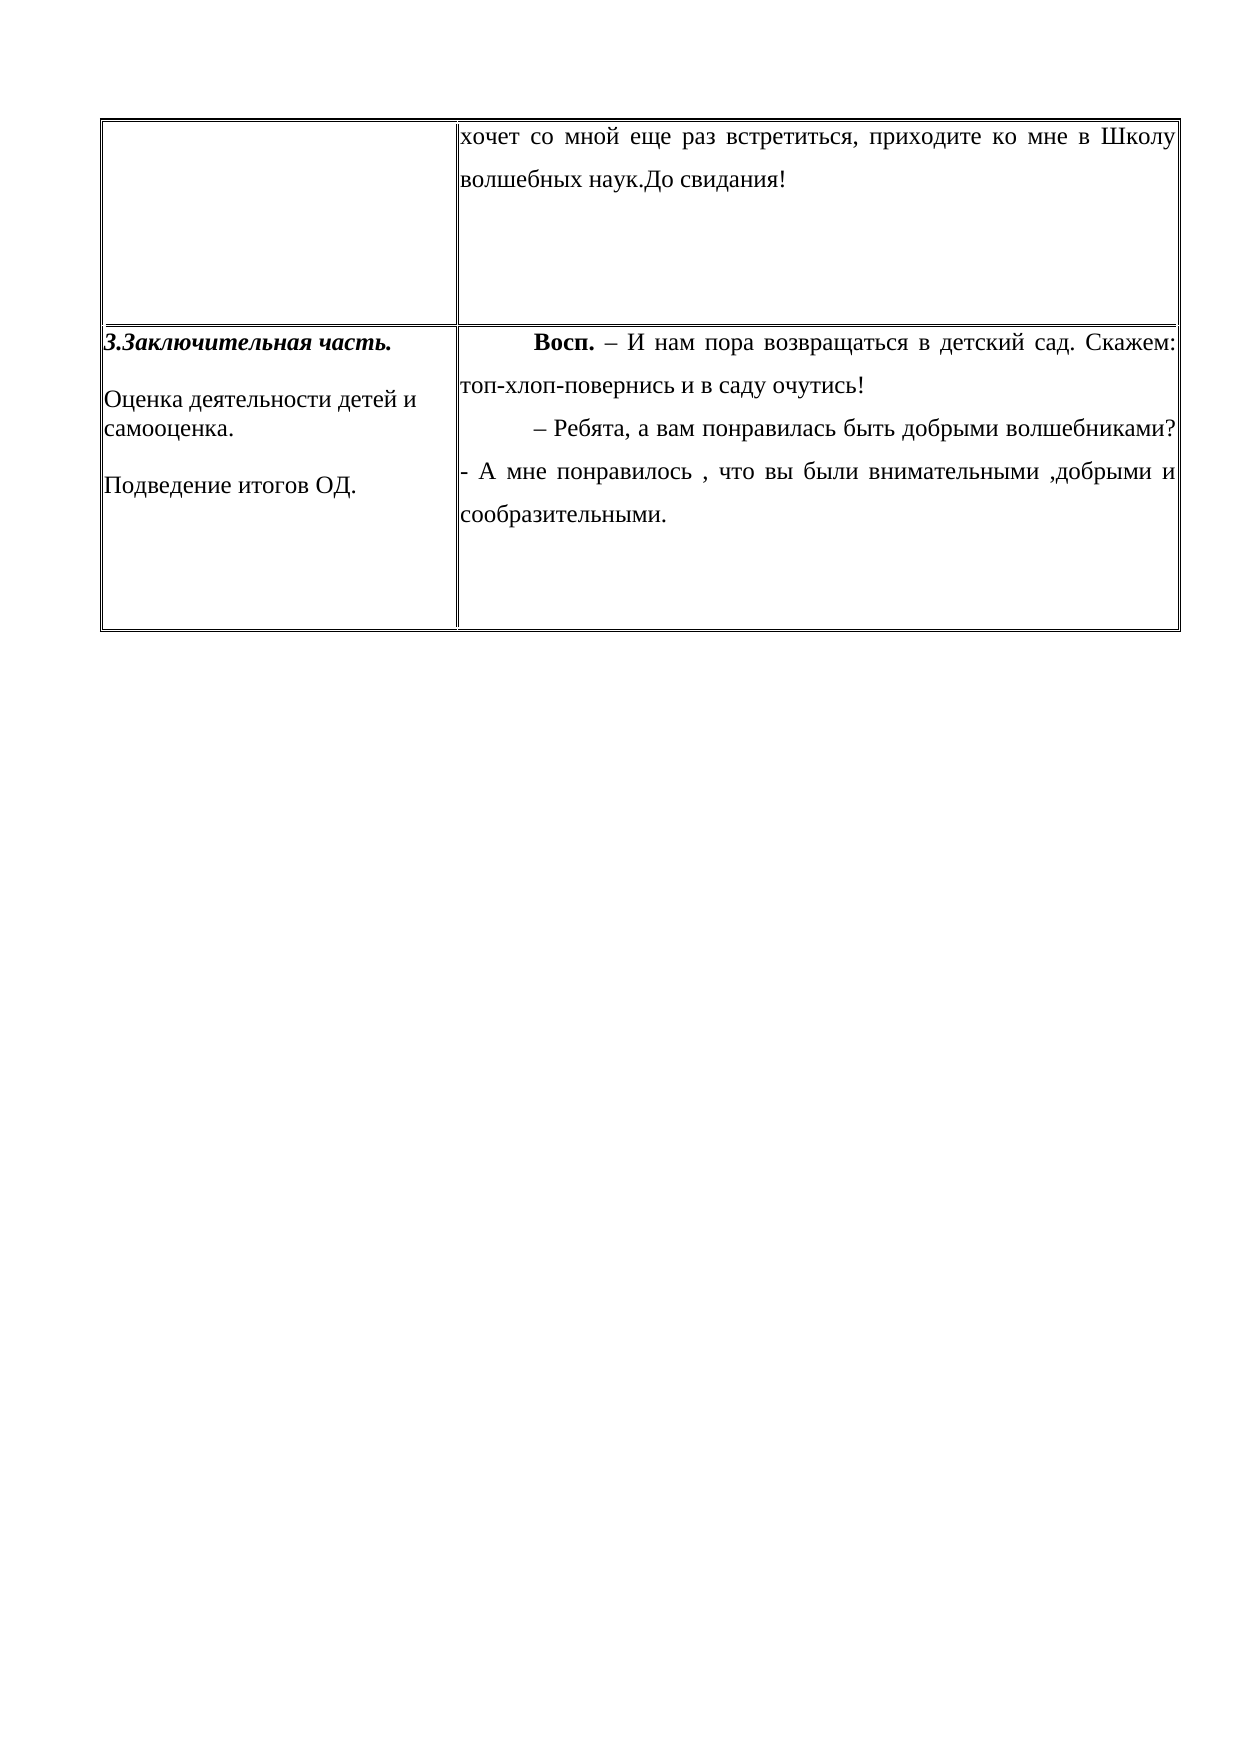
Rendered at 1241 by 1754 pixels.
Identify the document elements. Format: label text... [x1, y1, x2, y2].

table_cell Восп. – И нам пора возвращаться в детский сад. Скажем: топ-хлоп-повернись и в саду очутись! – Ребята, а вам понравилась быть добрыми волшебниками? - А мне понравилось , что вы были внимательными ,добрыми и сообразительными. [458, 324, 1178, 629]
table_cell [103, 122, 458, 323]
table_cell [458, 122, 1178, 323]
table_cell 3.Заключительная часть. Оценка деятельности детей и самооценка. Подведение итогов ОД. [103, 324, 458, 629]
